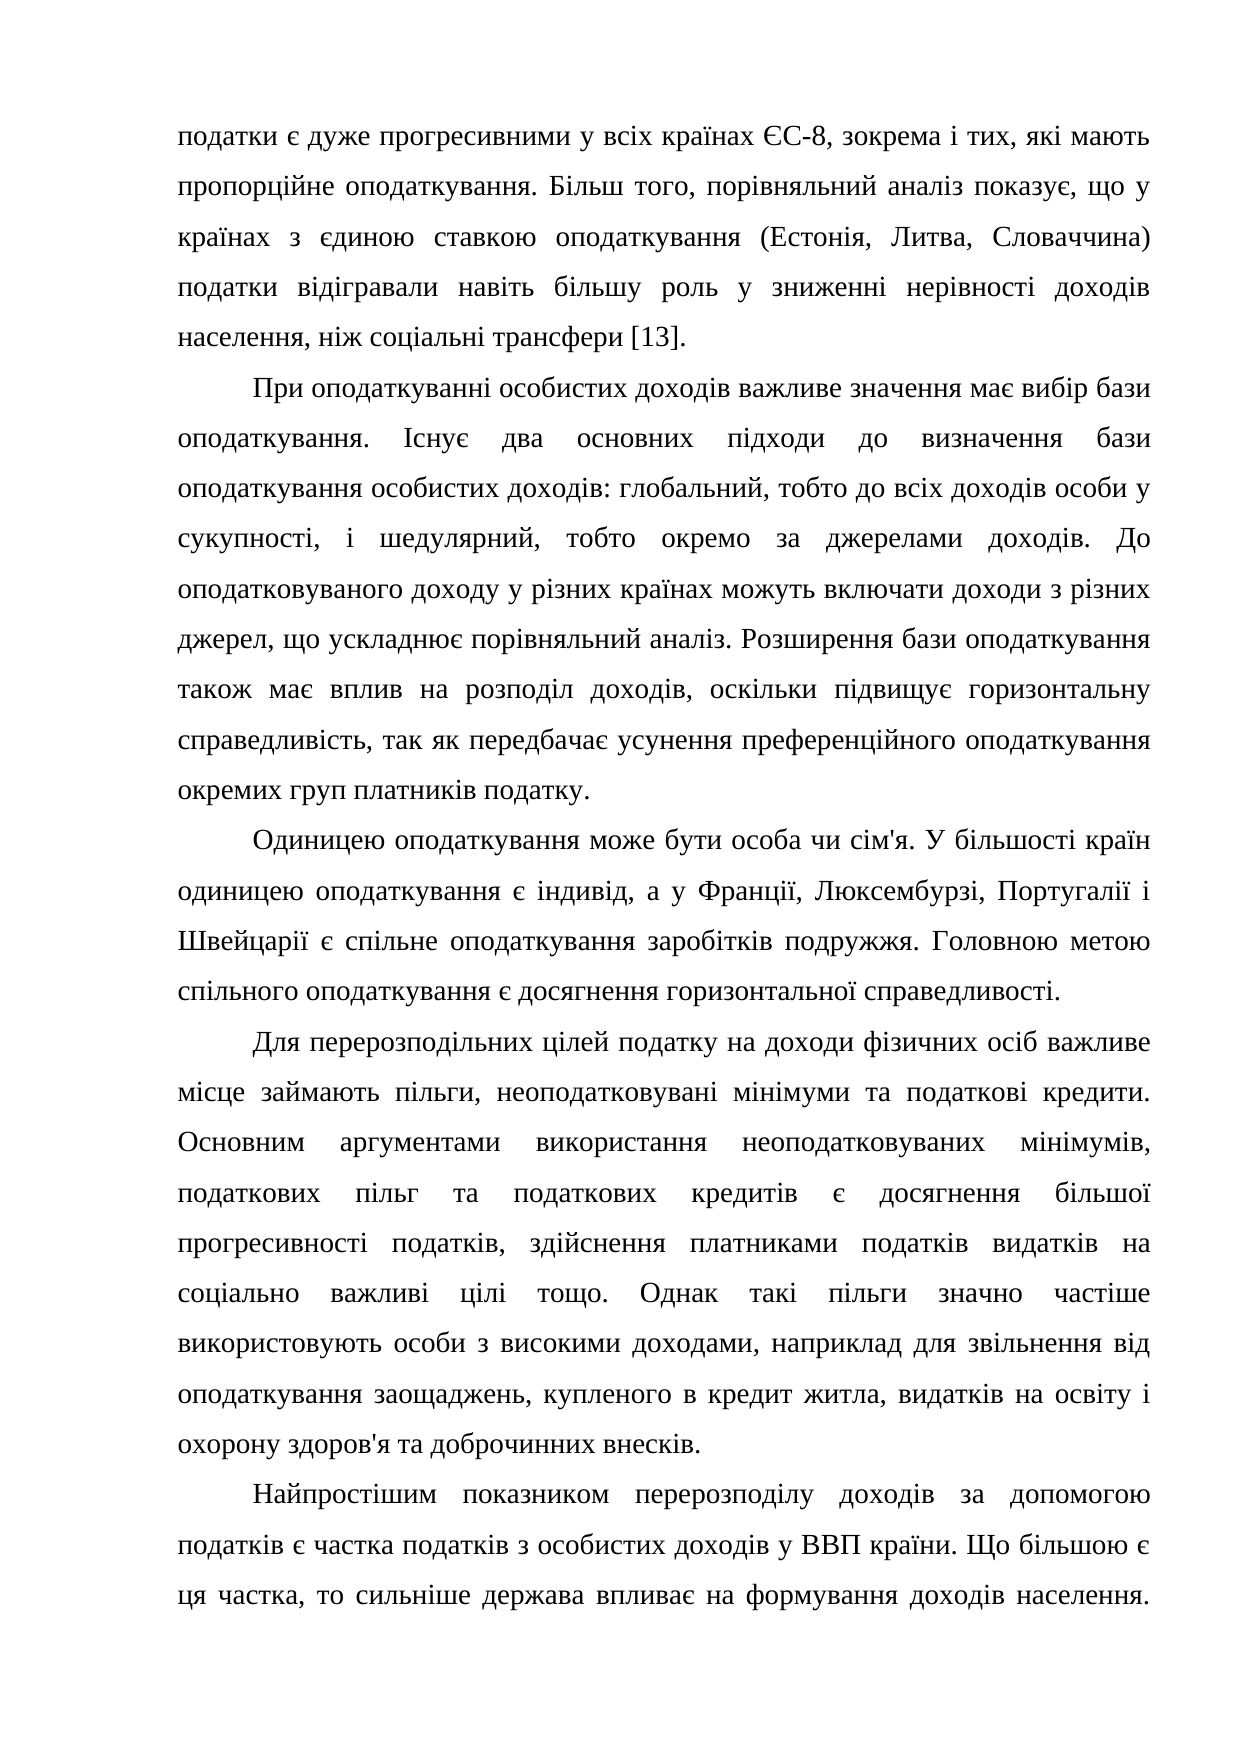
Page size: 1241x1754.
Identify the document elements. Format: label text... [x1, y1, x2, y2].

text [177, 118, 1152, 353]
text При оподаткуванні особистих доходів важливе значення має вибір бази оподаткування. Існує два основних підходи до визначення бази оподаткування особистих доходів: глобальний, тобто до всіх доходів особи у сукупності, і шедулярний, тобто окремо за джерелами доходів. До оподатковуваного доходу у різних країнах можуть включати доходи з різних джерел, що ускладнює порівняльний аналіз. Розширення бази оподаткування також має вплив на розподіл доходів, оскільки підвищує горизонтальну справедливість, так як передбачає усунення преференційного оподаткування окремих груп платників податку. [177, 370, 1152, 806]
text Одиницею оподаткування може бути особа чи сім'я. У більшості країн одиницею оподаткування є індивід, а у Франції, Люксембурзі, Португалії і Швейцарії є спільне оподаткування заробітків подружжя. Головною метою спільного оподаткування є досягнення горизонтальної справедливості. [177, 822, 1152, 1007]
text Для перерозподільних цілей податку на доходи фізичних осіб важливе місце займають пільги, неоподатковувані мінімуми та податкові кредити. Основним аргументами використання неоподатковуваних мінімумів, податкових пільг та податкових кредитів є досягнення більшої прогресивності податків, здійснення платниками податків видатків на соціально важливі цілі тощо. Однак такі пільги значно частіше використовують особи з високими доходами, наприклад для звільнення від оподаткування заощаджень, купленого в кредит житла, видатків на освіту і охорону здоров'я та доброчинних внесків. [177, 1024, 1152, 1460]
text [177, 1477, 1152, 1611]
